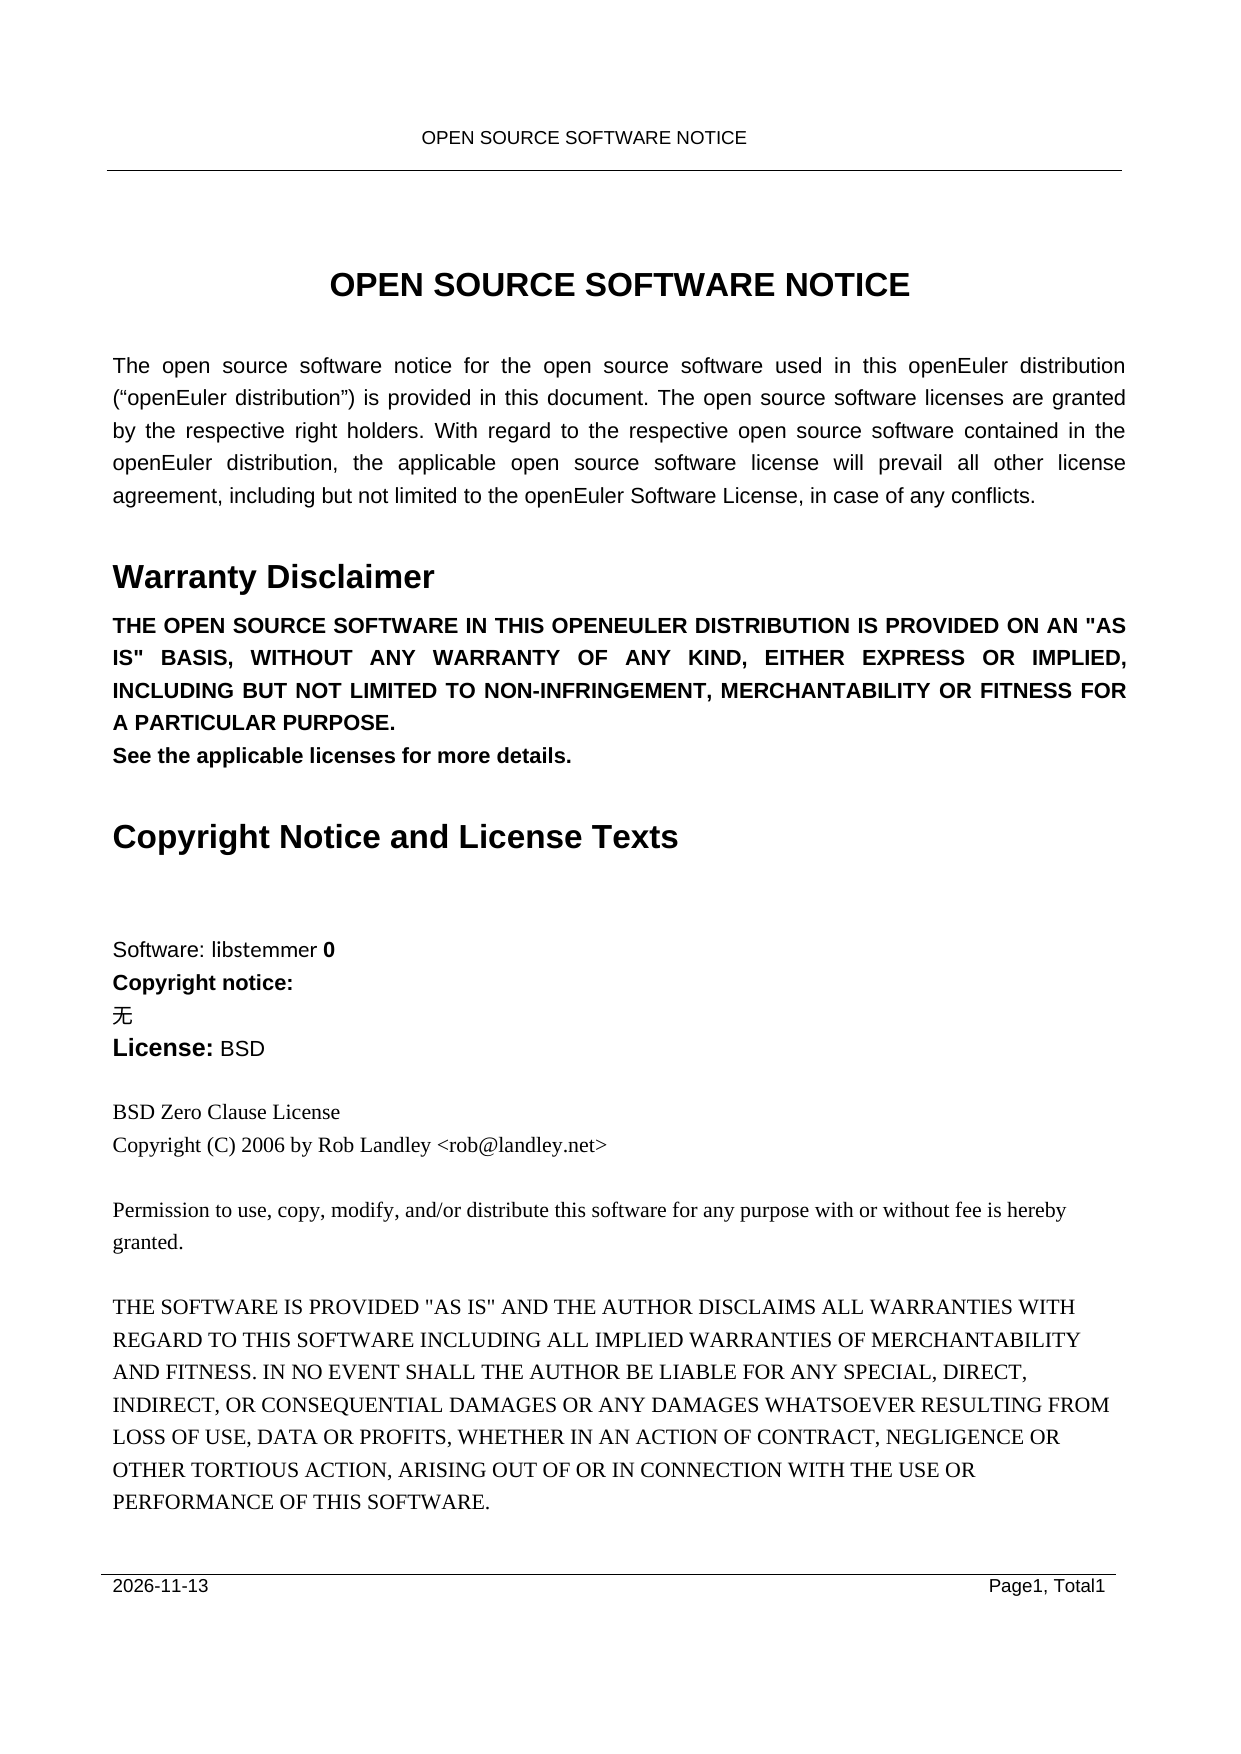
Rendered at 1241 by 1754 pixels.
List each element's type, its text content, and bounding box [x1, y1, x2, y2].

text The open source software notice for the open source software used in this openEuler distribution (“openEuler distribution”) is provided in this document. The open source software licenses are granted by the respective right holders. With regard to the respective open source software contained in the openEuler distribution, the applicable open source software license will prevail all other license agreement, including but not limited to the openEuler Software License, in case of any conflicts. [112, 349, 1128, 511]
text OPEN SOURCE SOFTWARE NOTICE [112, 251, 1128, 316]
text Copyright Notice and License Texts [112, 804, 1128, 869]
text THE OPEN SOURCE SOFTWARE IN THIS OPENEULER DISTRIBUTION IS PROVIDED ON AN "AS IS" BASIS, WITHOUT ANY WARRANTY OF ANY KIND, EITHER EXPRESS OR IMPLIED, INCLUDING BUT NOT LIMITED TO NON-INFRINGEMENT, MERCHANTABILITY OR FITNESS FOR A PARTICULAR PURPOSE. See the applicable licenses for more details. [112, 609, 1128, 771]
text 无 [112, 998, 1128, 1031]
text Copyright notice: [112, 966, 1128, 998]
text Software: libstemmer 0 [112, 933, 1128, 966]
text Warranty Disclaimer [112, 544, 1128, 609]
text License: BSD BSD Zero Clause License Copyright (C) 2006 by Rob Landley <rob@landley.net> Permission to use, copy, modify, and/or distribute this software for any purpose with or without fee is hereby granted. THE SOFTWARE IS PROVIDED "AS IS" AND THE AUTHOR DISCLAIMS ALL WARRANTIES WITH REGARD TO THIS SOFTWARE INCLUDING ALL IMPLIED WARRANTIES OF MERCHANTABILITY AND FITNESS. IN NO EVENT SHALL THE AUTHOR BE LIABLE FOR ANY SPECIAL, DIRECT, INDIRECT, OR CONSEQUENTIAL DAMAGES OR ANY DAMAGES WHATSOEVER RESULTING FROM LOSS OF USE, DATA OR PROFITS, WHETHER IN AN ACTION OF CONTRACT, NEGLIGENCE OR OTHER TORTIOUS ACTION, ARISING OUT OF OR IN CONNECTION WITH THE USE OR PERFORMANCE OF THIS SOFTWARE. [112, 1031, 1128, 1551]
